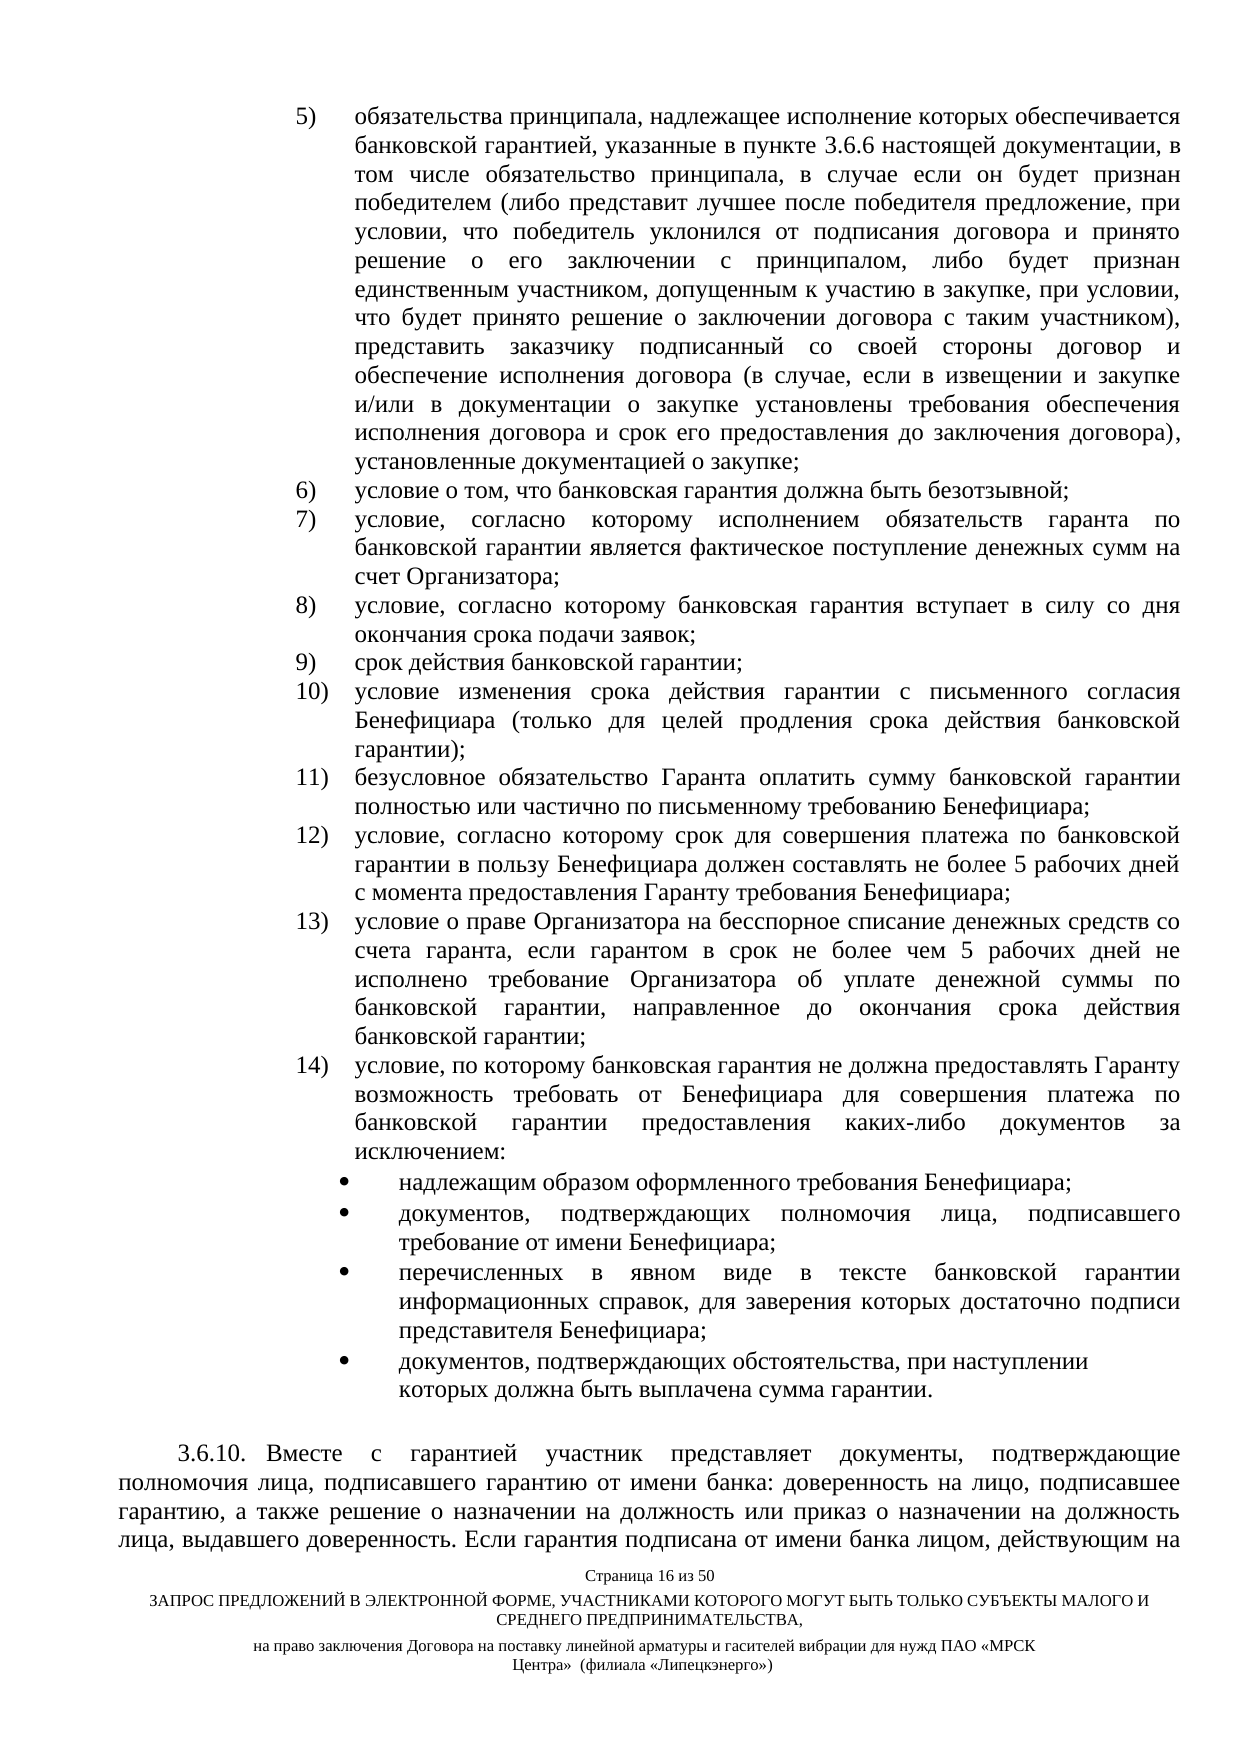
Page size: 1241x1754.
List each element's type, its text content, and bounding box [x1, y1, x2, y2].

list безусловное обязательство Гаранта оплатить сумму банковской гарантии полностью или частично по письменному требованию Бенефициара; [295, 762, 1181, 820]
list условие изменения срока действия гарантии с письменного согласия Бенефициара (только для целей продления срока действия банковской гарантии); [295, 676, 1181, 762]
list перечисленных в явном виде в тексте банковской гарантии информационных справок, для заверения которых достаточно подписи представителя Бенефициара; [340, 1257, 1181, 1344]
list условие, согласно которому срок для совершения платежа по банковской гарантии в пользу Бенефициара должен составлять не более 5 рабочих дней с момента предоставления Гаранту требования Бенефициара; [295, 820, 1181, 906]
list условие, согласно которому банковская гарантия вступает в силу со дня окончания срока подачи заявок; [295, 590, 1181, 647]
list срок действия банковской гарантии; [295, 647, 1181, 676]
list обязательства принципала, надлежащее исполнение которых обеспечивается банковской гарантией, указанные в пункте 3.6.6 настоящей документации, в том числе обязательство принципала, в случае если он будет признан победителем (либо представит лучшее после победителя предложение, при условии, что победитель уклонился от подписания договора и принято решение о его заключении с принципалом, либо будет признан единственным участником, допущенным к участию в закупке, при условии, что будет принято решение о заключении договора с таким участником), представить заказчику подписанный со своей стороны договор и обеспечение исполнения договора (в случае, если в извещении и закупке и/или в документации о закупке установлены требования обеспечения исполнения договора и срок его предоставления до заключения договора), установленные документацией о закупке; [295, 101, 1181, 475]
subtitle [118, 1438, 1181, 1553]
list условие, по которому банковская гарантия не должна предоставлять Гаранту возможность требовать от Бенефициара для совершения платежа по банковской гарантии предоставления каких-либо документов за исключением: [295, 1050, 1181, 1165]
list документов, подтверждающих полномочия лица, подписавшего требование от имени Бенефициара; [340, 1198, 1181, 1255]
list документов, подтверждающих обстоятельства, при наступлении которых должна быть выплачена сумма гарантии. [340, 1346, 1181, 1403]
list условие о том, что банковская гарантия должна быть безотзывной; [295, 475, 1181, 504]
list условие, согласно которому исполнением обязательств гаранта по банковской гарантии является фактическое поступление денежных сумм на счет Организатора; [295, 504, 1181, 590]
list условие о праве Организатора на бесспорное списание денежных средств со счета гаранта, если гарантом в срок не более чем 5 рабочих дней не исполнено требование Организатора об уплате денежной суммы по банковской гарантии, направленное до окончания срока действия банковской гарантии; [295, 906, 1181, 1050]
list надлежащим образом оформленного требования Бенефициара; [340, 1167, 1181, 1196]
